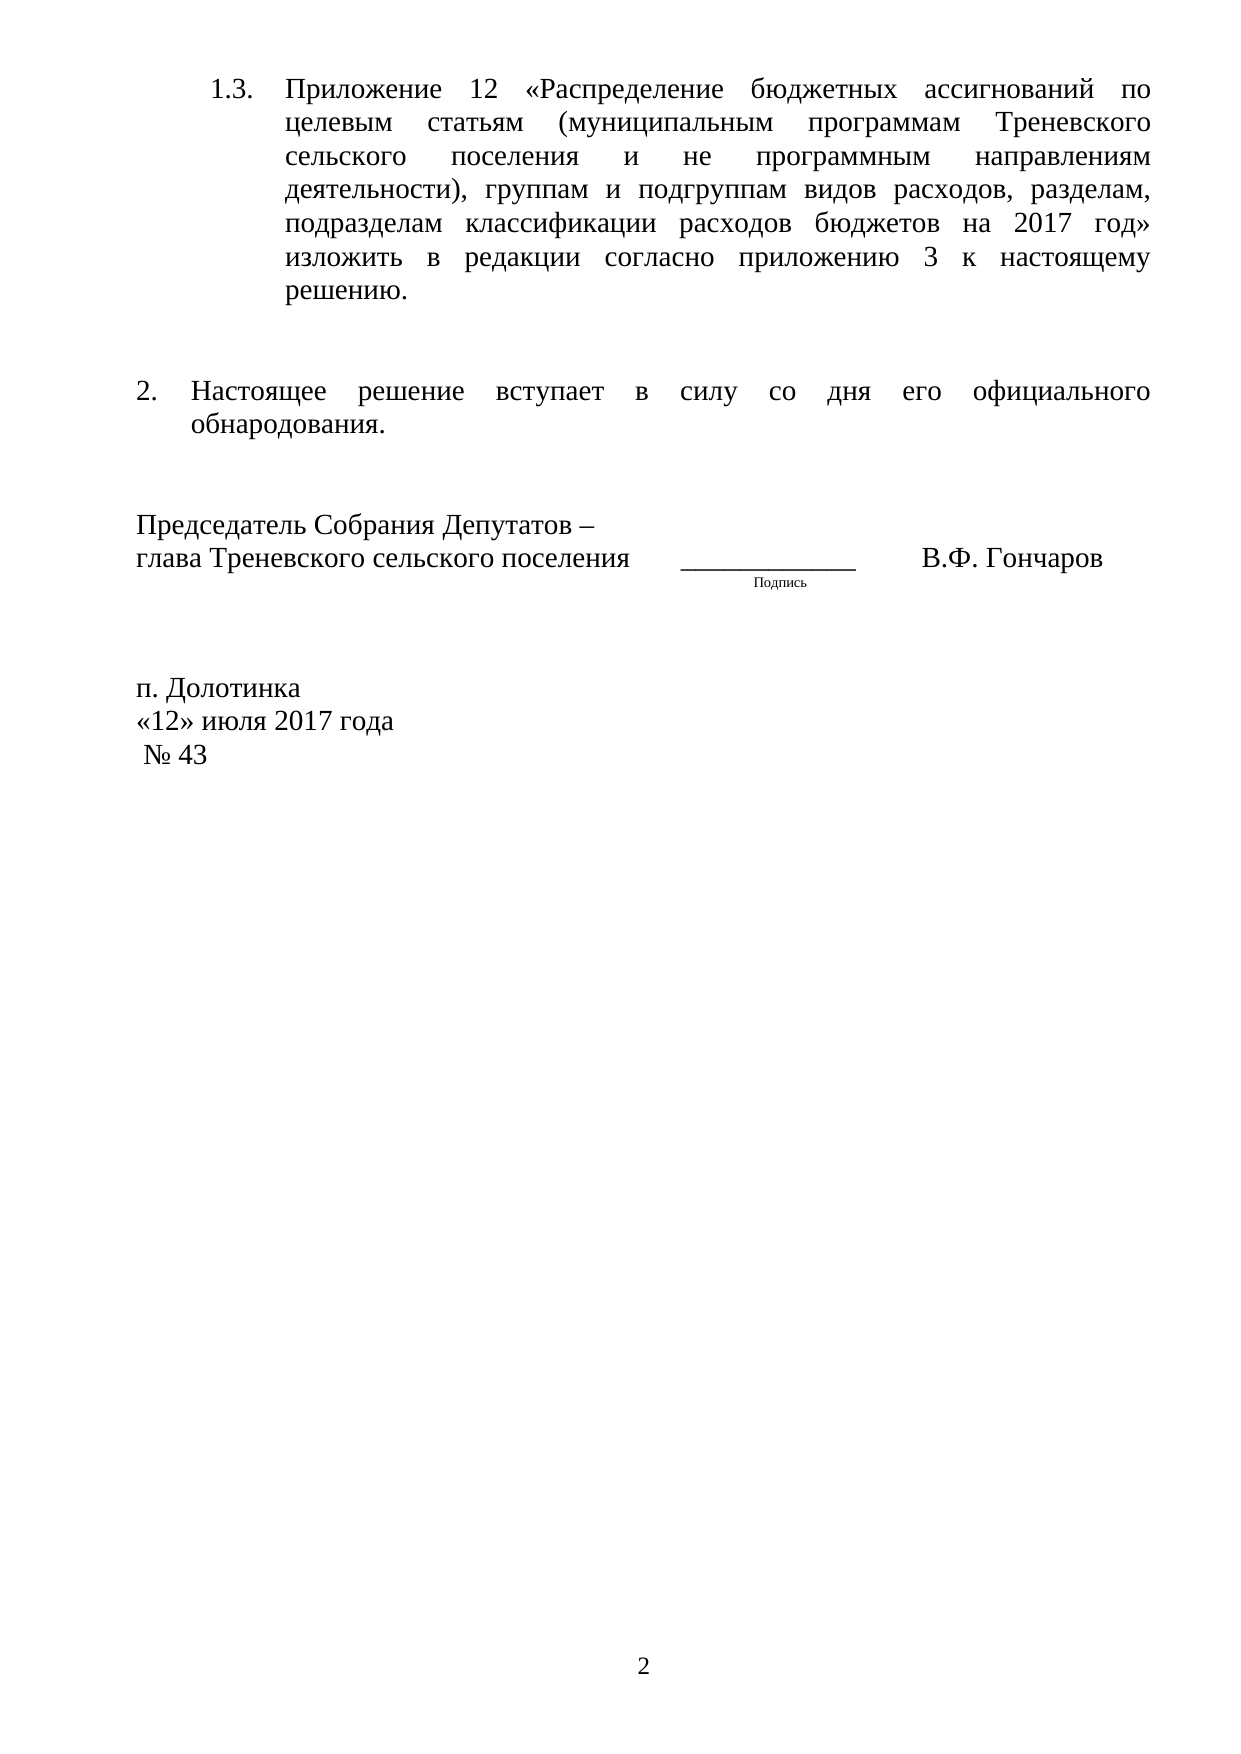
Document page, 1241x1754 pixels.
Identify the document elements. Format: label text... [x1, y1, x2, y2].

list Приложение 12 «Распределение бюджетных ассигнований по целевым статьям (муниципальным программам Треневского сельского поселения и не программным направлениям деятельности), группам и подгруппам видов расходов, разделам, подразделам классификации расходов бюджетов на 2017 год» изложить в редакции согласно приложению 3 к настоящему решению. [210, 71, 1152, 306]
text «12» июля 2017 года [136, 703, 1152, 737]
text глава Треневского сельского поселения ____________ В.Ф. Гончаров [136, 541, 1152, 574]
text Подпись [136, 574, 1152, 603]
text п. Долотинка [136, 670, 1152, 703]
list Настоящее решение вступает в силу со дня его официального обнародования. [136, 373, 1152, 440]
text № 43 [136, 737, 1152, 771]
text Председатель Собрания Депутатов – [136, 507, 1152, 541]
